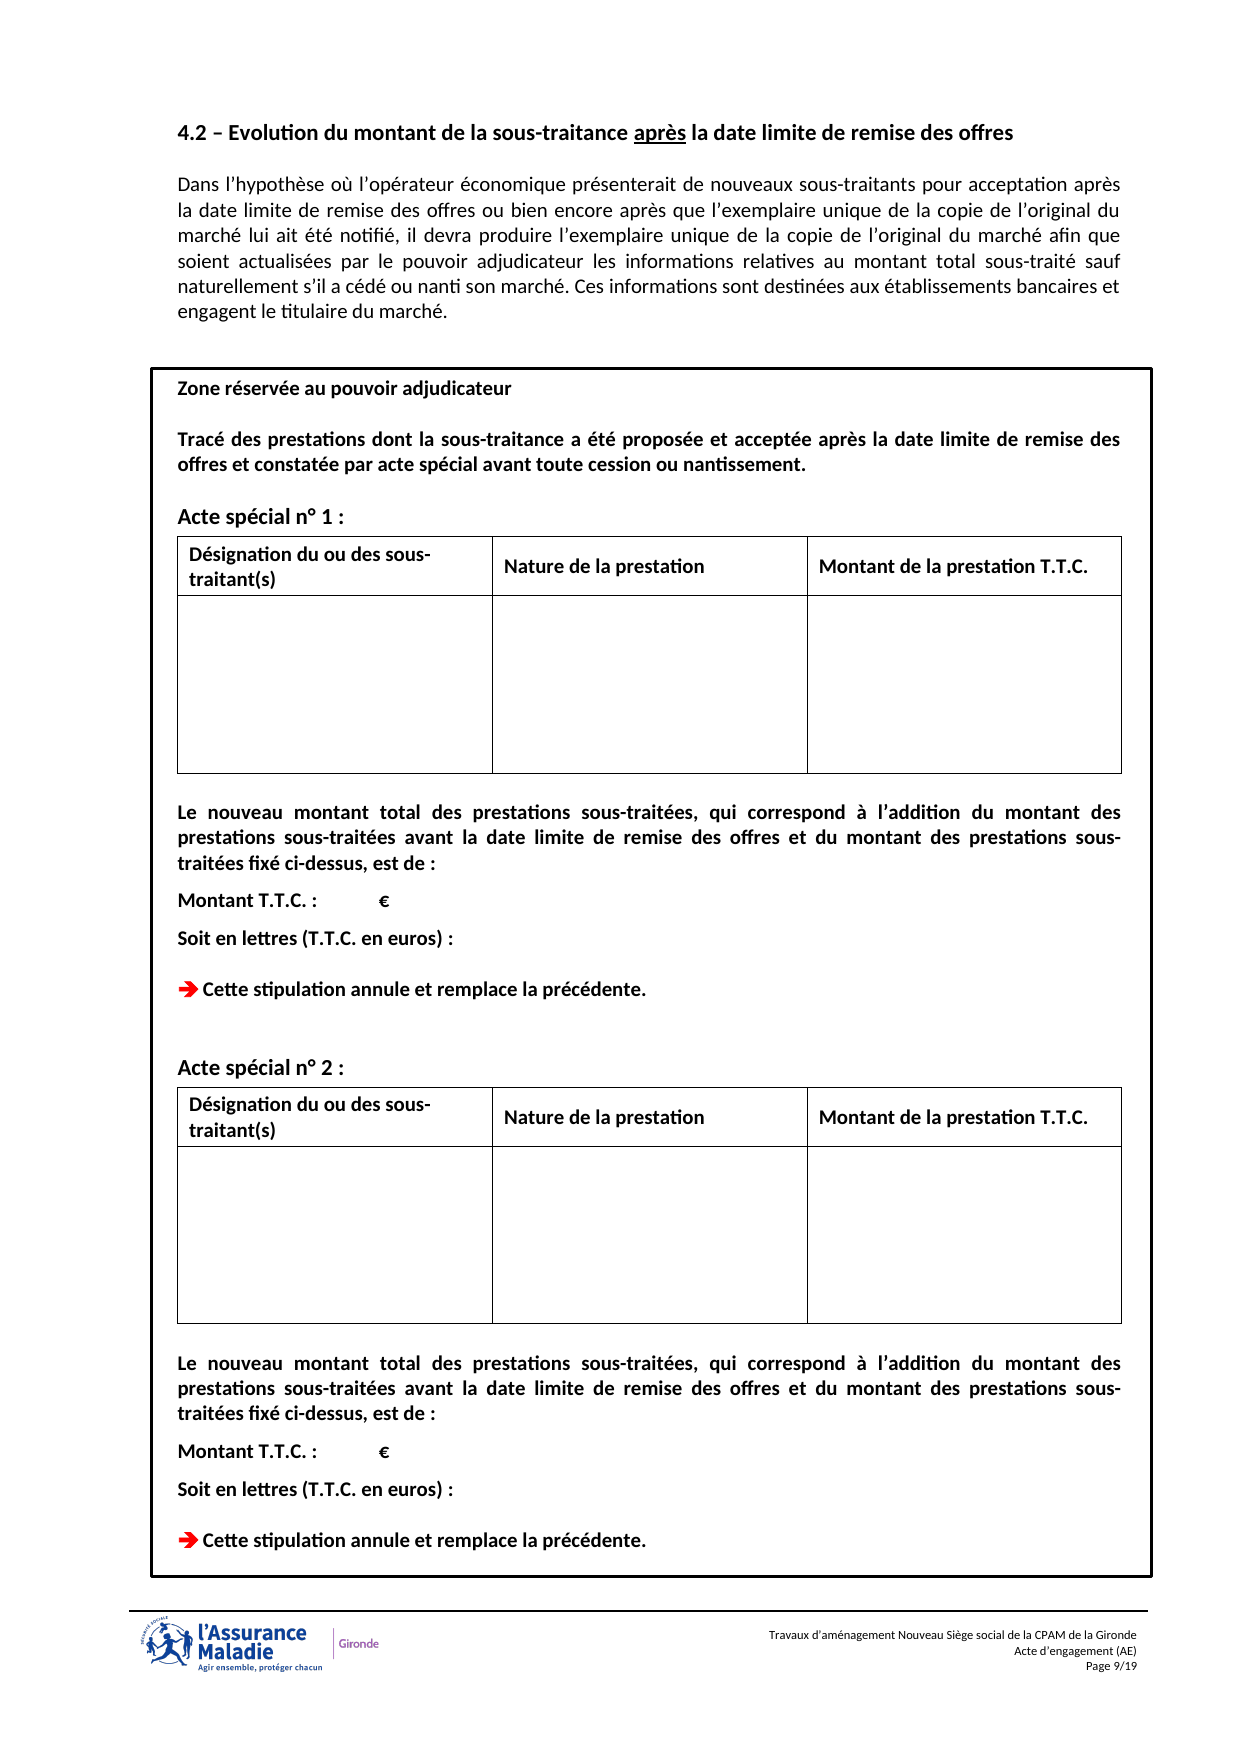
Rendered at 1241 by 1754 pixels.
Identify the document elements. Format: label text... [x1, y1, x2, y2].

table_cell [178, 596, 492, 772]
text Le nouveau montant total des prestations sous-traitées, qui correspond à l’addition du montant des prestations sous-traitées avant la date limite de remise des offres et du montant des prestations sous-traitées fixé ci-dessus, est de : [177, 799, 1122, 875]
text Montant T.T.C. : € [177, 888, 1122, 913]
text Cette stipulation annule et remplace la précédente. [177, 1527, 1122, 1553]
table_cell [493, 596, 807, 772]
text Acte spécial n° 2 : [177, 1053, 1122, 1081]
table_cell [493, 1147, 807, 1323]
text Tracé des prestations dont la sous-traitance a été proposée et acceptée après la date limite de remise des offres et constatée par acte spécial avant toute cession ou nantissement. [177, 426, 1122, 477]
text Acte spécial n° 1 : [177, 502, 1122, 530]
table_header Montant de la prestation T.T.C. [808, 537, 1121, 595]
text Montant T.T.C. : € [177, 1438, 1122, 1464]
text Soit en lettres (T.T.C. en euros) : [177, 926, 1122, 951]
table_header Désignation du ou des sous-traitant(s) [178, 537, 492, 595]
picture [140, 1616, 379, 1672]
text Le nouveau montant total des prestations sous-traitées, qui correspond à l’addition du montant des prestations sous-traitées avant la date limite de remise des offres et du montant des prestations sous-traitées fixé ci-dessus, est de : [177, 1350, 1122, 1426]
text Dans l’hypothèse où l’opérateur économique présenterait de nouveaux sous-traitants pour acceptation après la date limite de remise des offres ou bien encore après que l’exemplaire unique de la copie de l’original du marché lui ait été notifié, il devra produire l’exemplaire unique de la copie de l’original du marché afin que soient actualisées par le pouvoir adjudicateur les informations relatives au montant total sous-traité sauf naturellement s’il a cédé ou nanti son marché. Ces informations sont destinées aux établissements bancaires et engagent le titulaire du marché. [177, 172, 1122, 324]
table_cell [808, 596, 1121, 772]
text 4.2 – Evolution du montant de la sous-traitance après la date limite de remise des offres [177, 118, 1122, 146]
text Zone réservée au pouvoir adjudicateur [177, 375, 1122, 400]
text Cette stipulation annule et remplace la précédente. [177, 976, 1122, 1002]
table_header Nature de la prestation [493, 537, 807, 595]
table_header Nature de la prestation [493, 1088, 807, 1146]
table_header Montant de la prestation T.T.C. [808, 1088, 1121, 1146]
text Soit en lettres (T.T.C. en euros) : [177, 1476, 1122, 1502]
table_cell [178, 1147, 492, 1323]
table_header Désignation du ou des sous-traitant(s) [178, 1088, 492, 1146]
table_cell [808, 1147, 1121, 1323]
